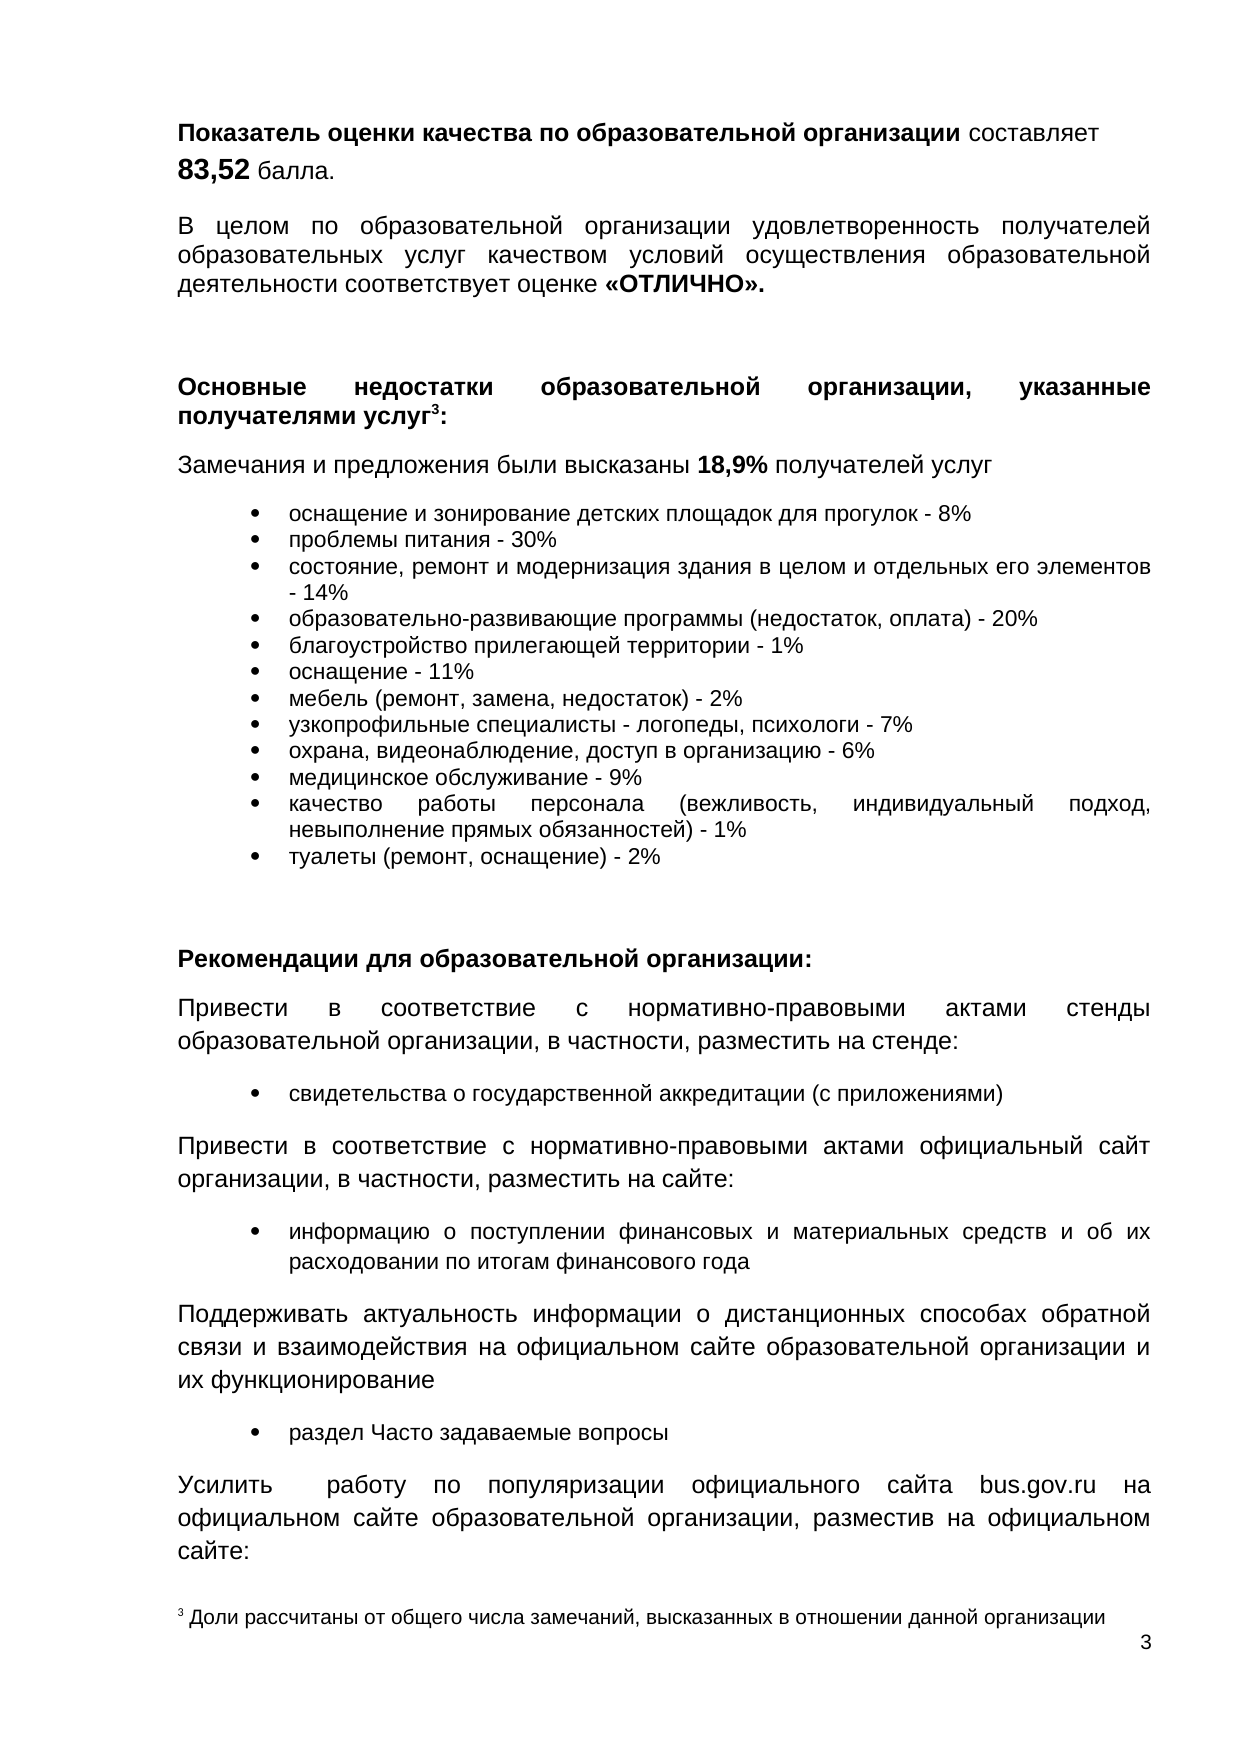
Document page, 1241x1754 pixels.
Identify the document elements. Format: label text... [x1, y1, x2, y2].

list образовательно-развивающие программы (недостаток, оплата) - 20% [251, 605, 1152, 632]
list охрана, видеонаблюдение, доступ в организацию - 6% [251, 737, 1152, 763]
text Основные недостатки образовательной организации, указанные получателями услуг: [177, 372, 1152, 429]
list мебель (ремонт, замена, недостаток) - 2% [251, 684, 1152, 711]
text В целом по образовательной организации удовлетворенность получателей образовательных услуг качеством условий осуществления образовательной деятельности соответствует оценке «ОТЛИЧНО». [177, 211, 1152, 297]
list благоустройство прилегающей территории - 1% [251, 632, 1152, 658]
text Привести в соответствие с нормативно-правовыми актами стенды образовательной организации, в частности, разместить на стенде: [177, 993, 1152, 1055]
list туалеты (ремонт, оснащение) - 2% [251, 843, 1152, 869]
text Поддерживать актуальность информации о дистанционных способах обратной связи и взаимодействия на официальном сайте образовательной организации и их функционирование [177, 1299, 1152, 1394]
text Рекомендации для образовательной организации: [177, 943, 1152, 972]
text Замечания и предложения были высказаны 18,9% получателей услуг [177, 450, 1152, 479]
list оснащение - 11% [251, 658, 1152, 684]
text Показатель оценки качества по образовательной организации составляет 83,52 балла. [177, 118, 1152, 185]
text Усилить работу по популяризации официального сайта bus.gov.ru на официальном сайте образовательной организации, разместив на официальном сайте: [177, 1470, 1152, 1565]
list оснащение и зонирование детских площадок для прогулок - 8% [251, 500, 1152, 526]
list проблемы питания - 30% [251, 526, 1152, 553]
list качество работы персонала (вежливость, индивидуальный подход, невыполнение прямых обязанностей) - 1% [251, 790, 1152, 843]
list состояние, ремонт и модернизация здания в целом и отдельных его элементов - 14% [251, 553, 1152, 605]
list раздел Часто задаваемые вопросы [251, 1419, 1152, 1445]
list информацию о поступлении финансовых и материальных средств и об их расходовании по итогам финансового года [251, 1218, 1152, 1274]
text Привести в соответствие с нормативно-правовыми актами официальный сайт организации, в частности, разместить на сайте: [177, 1131, 1152, 1193]
list узкопрофильные специалисты - логопеды, психологи - 7% [251, 711, 1152, 737]
list медицинское обслуживание - 9% [251, 763, 1152, 790]
list свидетельства о государственной аккредитации (с приложениями) [251, 1080, 1152, 1106]
